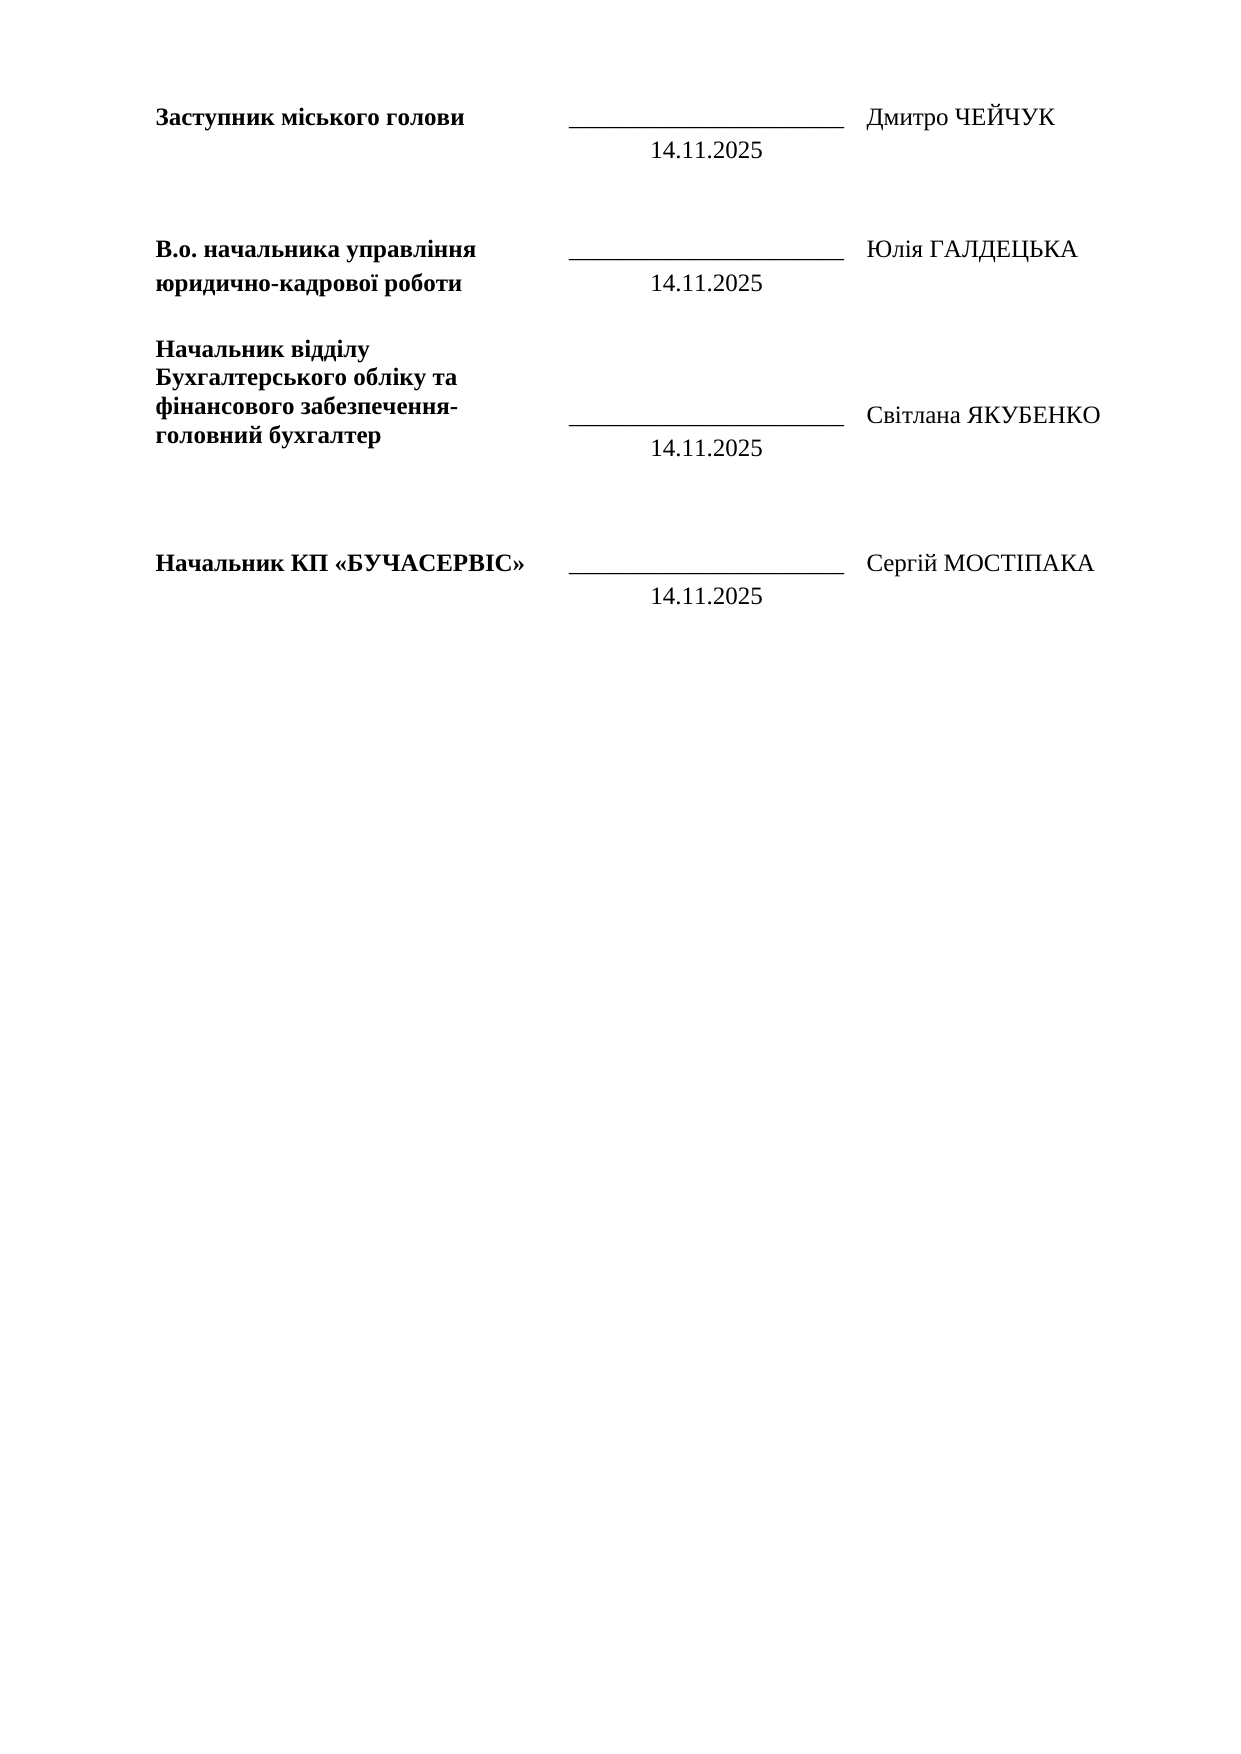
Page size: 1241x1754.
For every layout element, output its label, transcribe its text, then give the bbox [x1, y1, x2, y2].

table_header ______________________ 14.11.2025 [558, 103, 855, 202]
table_cell Юлія ГАЛДЕЦЬКА [855, 202, 1151, 334]
table_cell ______________________ 14.11.2025 [558, 482, 855, 647]
table_cell В.о. начальника управління юридично-кадрової роботи [144, 202, 558, 334]
table_cell Начальник КП «БУЧАСЕРВІС» [144, 482, 558, 647]
table_header Заступник міського голови [144, 103, 558, 202]
table_cell Світлана ЯКУБЕНКО [855, 334, 1151, 482]
table_cell ______________________ 14.11.2025 [558, 334, 855, 482]
table_cell Сергій МОСТІПАКА [855, 482, 1151, 647]
table_cell Начальник відділу Бухгалтерського обліку та фінансового забезпечення- головний бухгалтер [144, 334, 558, 482]
table_header Дмитро ЧЕЙЧУК [855, 103, 1151, 202]
table_cell ______________________ 14.11.2025 [558, 202, 855, 334]
